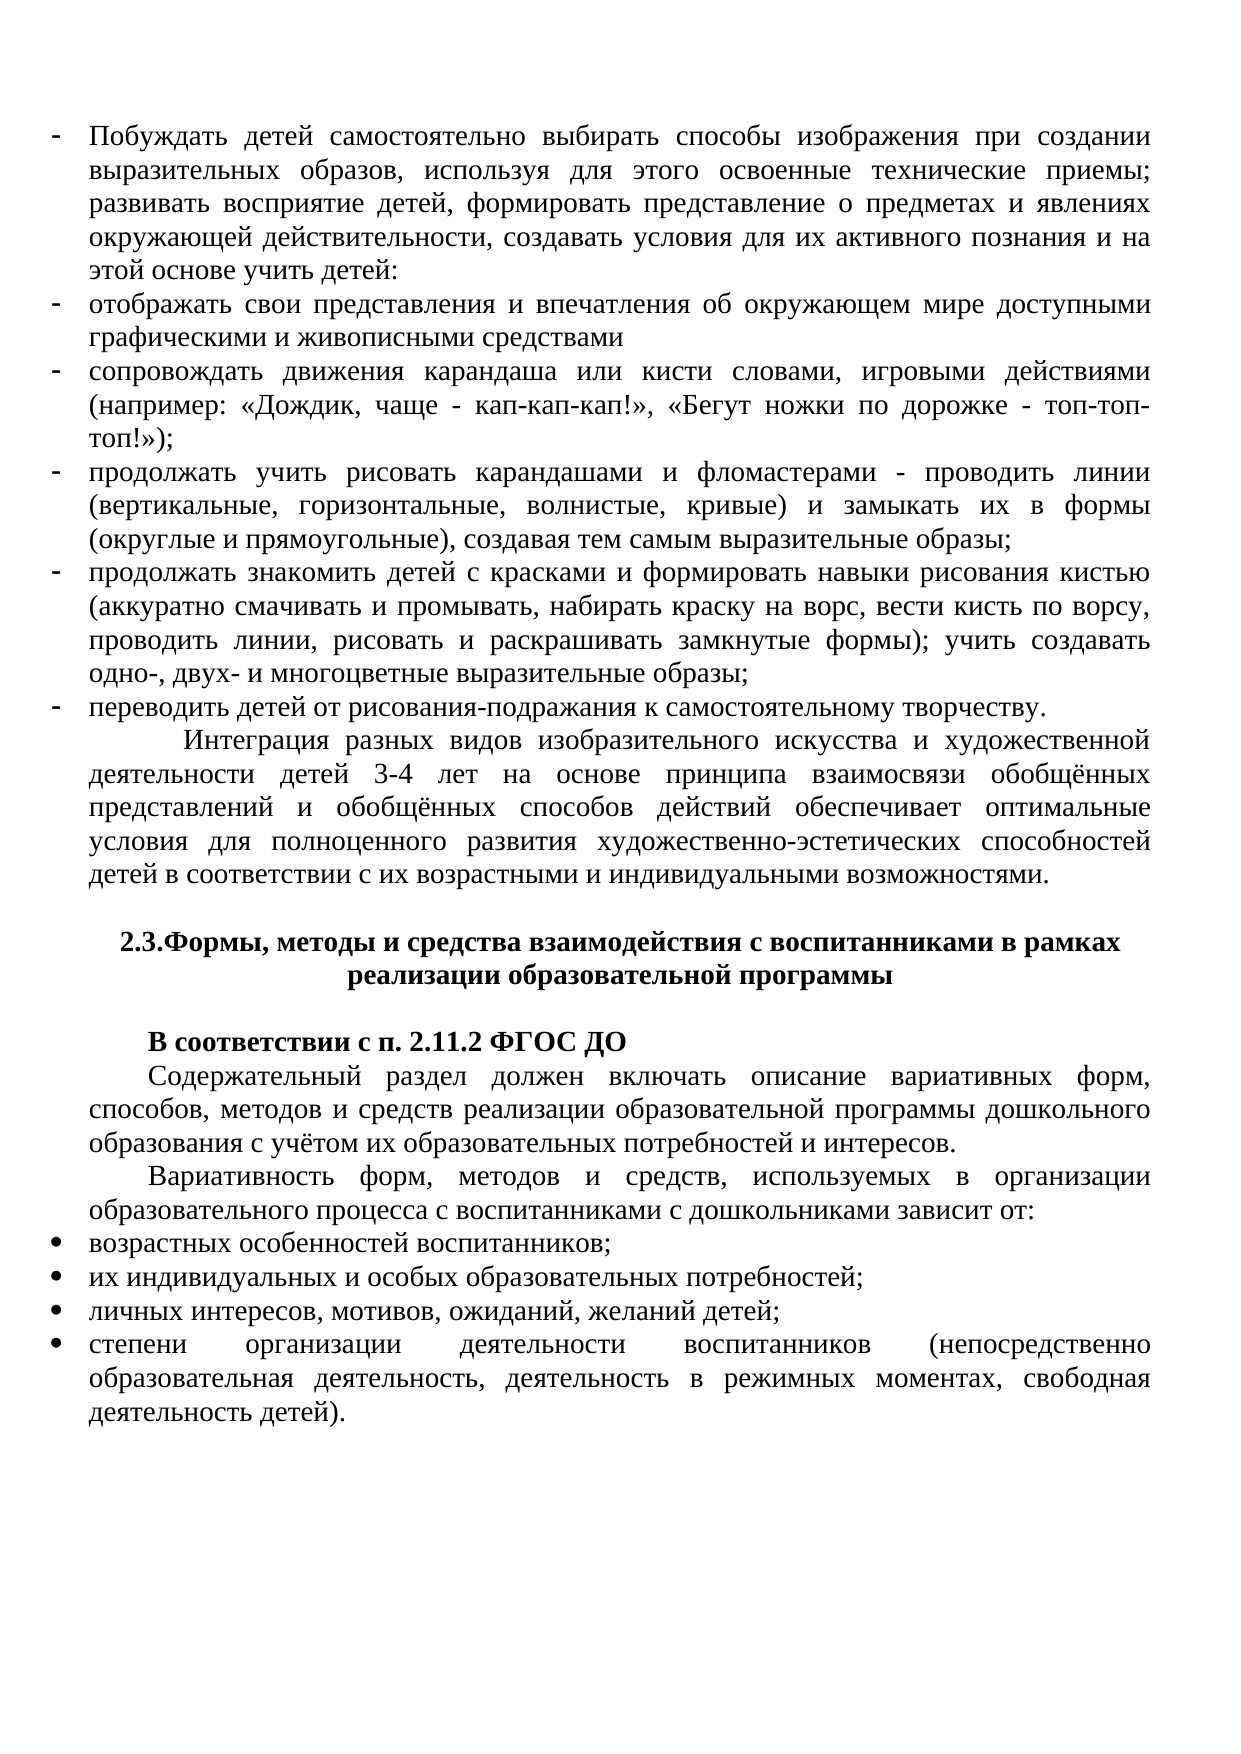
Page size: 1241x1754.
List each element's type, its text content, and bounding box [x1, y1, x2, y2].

list возрастных особенностей воспитанников; [51, 1226, 1152, 1259]
text Содержательный раздел должен включать описание вариативных форм, способов, методов и средств реализации образовательной программы дошкольного образования с учётом их образовательных потребностей и интересов. [89, 1058, 1152, 1158]
list отображать свои представления и впечатления об окружающем мире доступными графическими и живописными средствами [51, 286, 1152, 353]
list степени организации деятельности воспитанников (непосредственно образовательная деятельность, деятельность в режимных моментах, свободная деятельность детей). [51, 1327, 1152, 1427]
text В соответствии с п. 2.11.2 ФГОС ДО [89, 1024, 1152, 1058]
list личных интересов, мотивов, ожиданий, желаний детей; [51, 1293, 1152, 1327]
list переводить детей от рисования-подражания к самостоятельному творчеству. [51, 689, 1152, 722]
list сопровождать движения карандаша или кисти словами, игровыми действиями (например: «Дождик, чаще - кап-кап-кап!», «Бегут ножки по дорожке - топ-топ-топ!»); [51, 353, 1152, 454]
list продолжать учить рисовать карандашами и фломастерами - проводить линии (вертикальные, горизонтальные, волнистые, кривые) и замыкать их в формы (округлые и прямоугольные), создавая тем самым выразительные образы; [51, 454, 1152, 554]
text Вариативность форм, методов и средств, используемых в организации образовательного процесса с воспитанниками с дошкольниками зависит от: [89, 1158, 1152, 1226]
list Побуждать детей самостоятельно выбирать способы изображения при создании выразительных образов, используя для этого освоенные технические приемы; развивать восприятие детей, формировать представление о предметах и явлениях окружающей действительности, создавать условия для их активного познания и на этой основе учить детей: [51, 118, 1152, 286]
list их индивидуальных и особых образовательных потребностей; [51, 1259, 1152, 1293]
list Интеграция разных видов изобразительного искусства и художественной деятельности детей 3-4 лет на основе принципа взаимосвязи обобщённых представлений и обобщённых способов действий обеспечивает оптимальные условия для полноценного развития художественно-эстетических способностей детей в соответствии с их возрастными и индивидуальными возможностями. [89, 722, 1152, 890]
list продолжать знакомить детей с красками и формировать навыки рисования кистью (аккуратно смачивать и промывать, набирать краску на ворс, вести кисть по ворсу, проводить линии, рисовать и раскрашивать замкнутые формы); учить создавать одно-, двух- и многоцветные выразительные образы; [51, 554, 1152, 689]
text 2.3.Формы, методы и средства взаимодействия с воспитанниками в рамках реализации образовательной программы [89, 924, 1152, 991]
